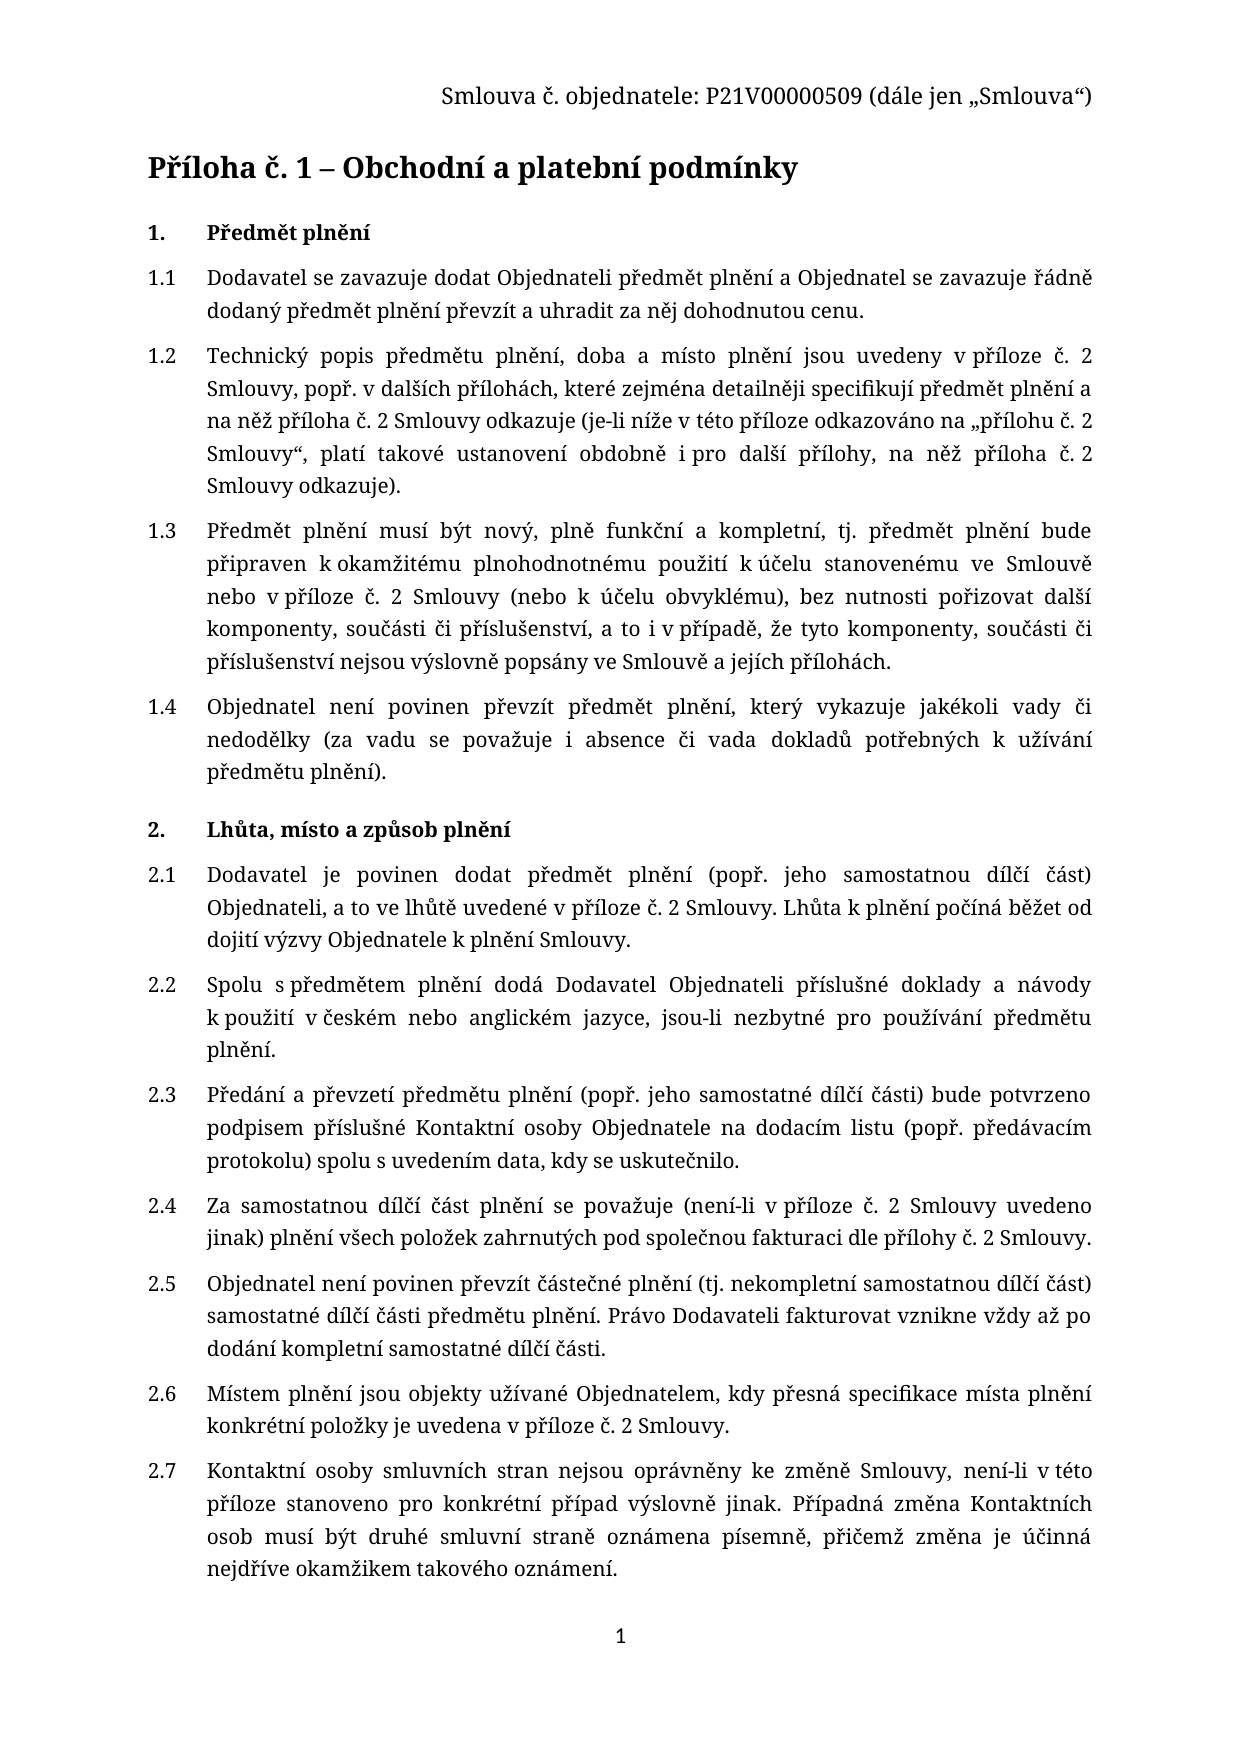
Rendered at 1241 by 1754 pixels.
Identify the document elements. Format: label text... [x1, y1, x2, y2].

list Technický popis předmětu plnění, doba a místo plnění jsou uvedeny v příloze č. 2 Smlouvy, popř. v dalších přílohách, které zejména detailněji specifikují předmět plnění a na něž příloha č. 2 Smlouvy odkazuje (je-li níže v této příloze odkazováno na „přílohu č. 2 Smlouvy“, platí takové ustanovení obdobně i pro další přílohy, na něž příloha č. 2 Smlouvy odkazuje). [148, 341, 1093, 500]
list Kontaktní osoby smluvních stran nejsou oprávněny ke změně Smlouvy, není-li v této příloze stanoveno pro konkrétní případ výslovně jinak. Případná změna Kontaktních osob musí být druhé smluvní straně oznámena písemně, přičemž změna je účinná nejdříve okamžikem takového oznámení. [148, 1457, 1093, 1583]
list Objednatel není povinen převzít částečné plnění (tj. nekompletní samostatnou dílčí část) samostatné dílčí části předmětu plnění. Právo Dodavateli fakturovat vznikne vždy až po dodání kompletní samostatné dílčí části. [148, 1269, 1093, 1362]
list Předání a převzetí předmětu plnění (popř. jeho samostatné dílčí části) bude potvrzeno podpisem příslušné Kontaktní osoby Objednatele na dodacím listu (popř. předávacím protokolu) spolu s uvedením data, kdy se uskutečnilo. [148, 1081, 1093, 1174]
list Spolu s předmětem plnění dodá Dodavatel Objednateli příslušné doklady a návody k použití v českém nebo anglickém jazyce, jsou-li nezbytné pro používání předmětu plnění. [148, 970, 1093, 1064]
list Dodavatel je povinen dodat předmět plnění (popř. jeho samostatnou dílčí část) Objednateli, a to ve lhůtě uvedené v příloze č. 2 Smlouvy. Lhůta k plnění počíná běžet od dojití výzvy Objednatele k plnění Smlouvy. [148, 860, 1093, 954]
list Předmět plnění musí být nový, plně funkční a kompletní, tj. předmět plnění bude připraven k okamžitému plnohodnotnému použití k účelu stanovenému ve Smlouvě nebo v příloze č. 2 Smlouvy (nebo k účelu obvyklému), bez nutnosti pořizovat další komponenty, součásti či příslušenství, a to i v případě, že tyto komponenty, součásti či příslušenství nejsou výslovně popsány ve Smlouvě a jejích přílohách. [148, 517, 1093, 675]
list Místem plnění jsou objekty užívané Objednatelem, kdy přesná specifikace místa plnění konkrétní položky je uvedena v příloze č. 2 Smlouvy. [148, 1379, 1093, 1440]
list Za samostatnou dílčí část plnění se považuje (není-li v příloze č. 2 Smlouvy uvedeno jinak) plnění všech položek zahrnutých pod společnou fakturaci dle přílohy č. 2 Smlouvy. [148, 1191, 1093, 1252]
list Dodavatel se zavazuje dodat Objednateli předmět plnění a Objednatel se zavazuje řádně dodaný předmět plnění převzít a uhradit za něj dohodnutou cenu. [148, 263, 1093, 324]
list Objednatel není povinen převzít předmět plnění, který vykazuje jakékoli vady či nedodělky (za vadu se považuje i absence či vada dokladů potřebných k užívání předmětu plnění). [148, 692, 1093, 786]
list Lhůta, místo a způsob plnění [148, 815, 1093, 843]
list Předmět plnění [148, 218, 1093, 247]
text Příloha č. 1 – Obchodní a platební podmínky [148, 148, 1093, 187]
